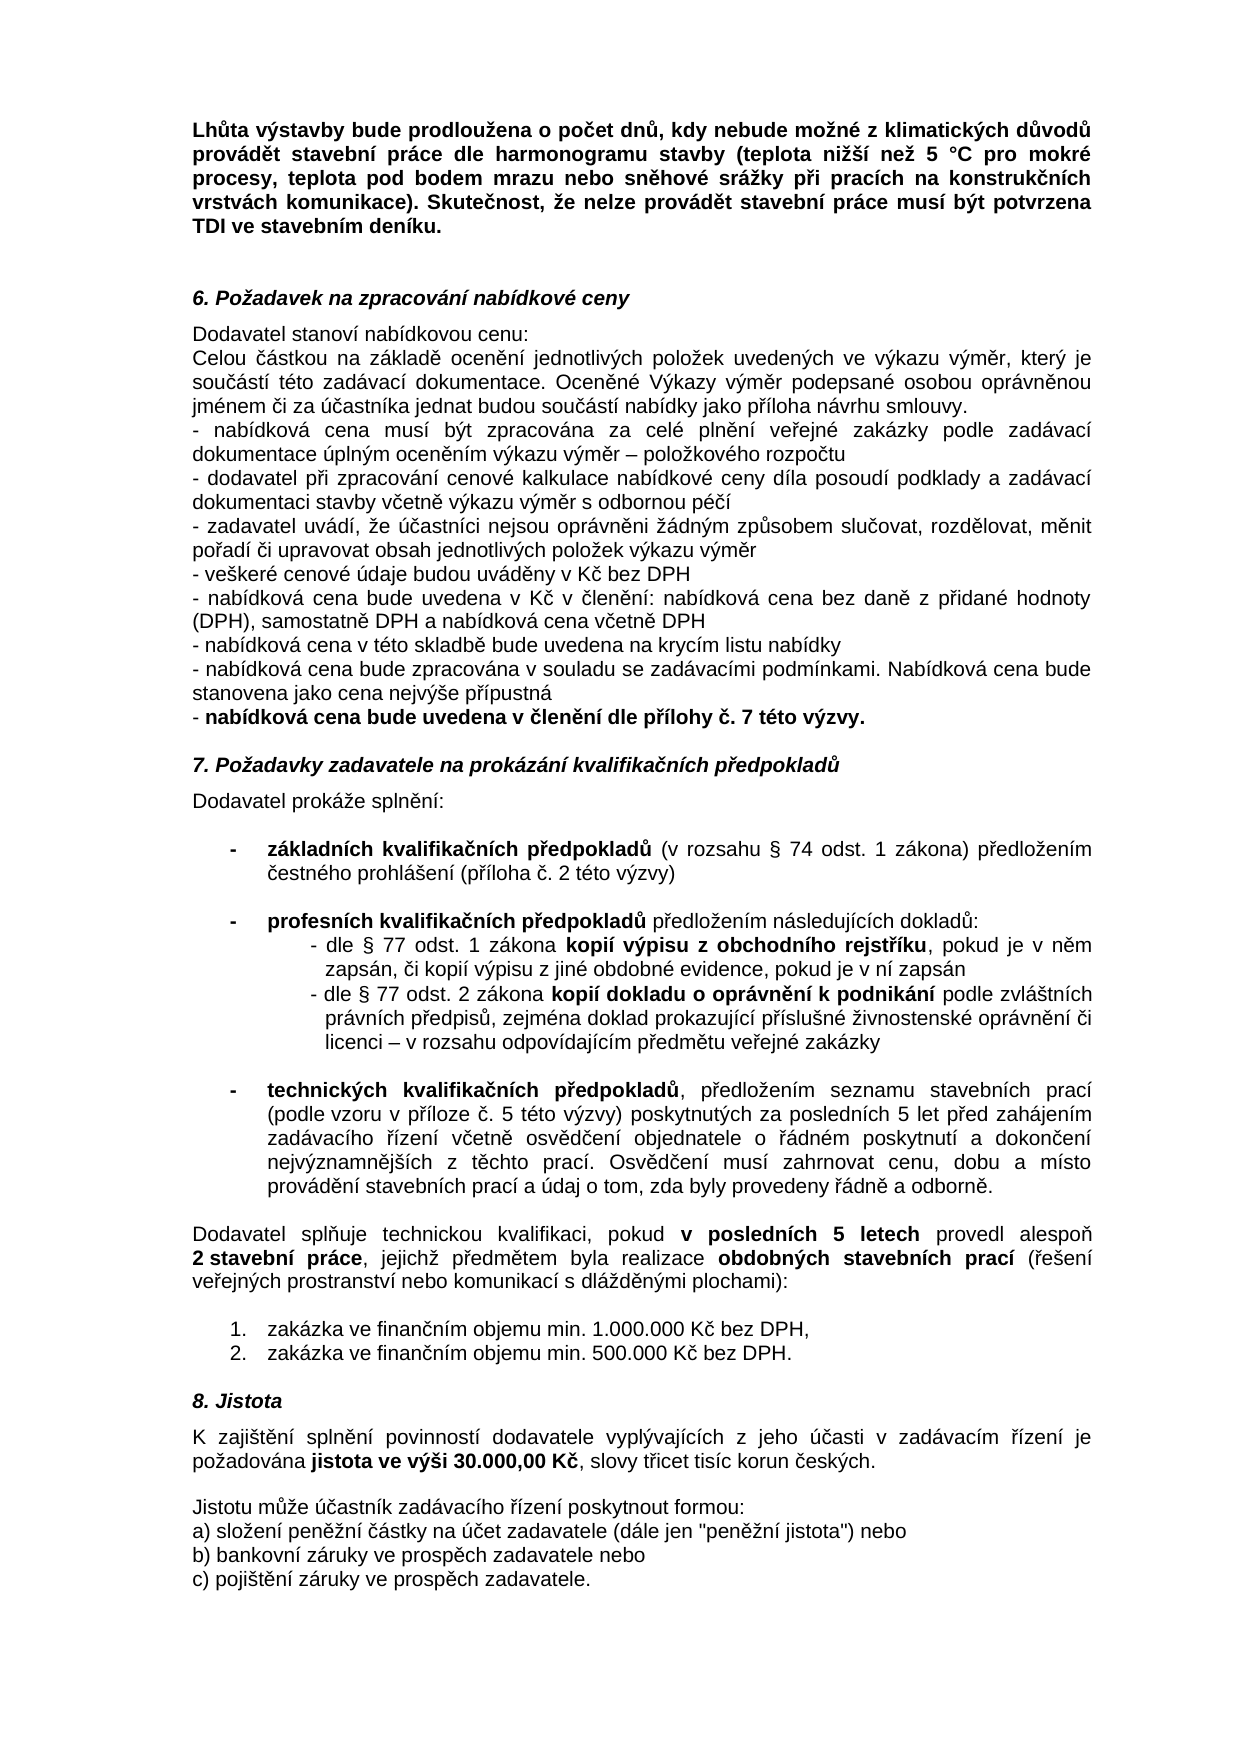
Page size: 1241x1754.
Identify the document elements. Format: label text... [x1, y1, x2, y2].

text Lhůta výstavby bude prodloužena o počet dnů, kdy nebude možné z klimatických důvodů provádět stavební práce dle harmonogramu stavby (teplota nižší než 5 °C pro mokré procesy, teplota pod bodem mrazu nebo sněhové srážky při pracích na konstrukčních vrstvách komunikace). Skutečnost, že nelze provádět stavební práce musí být potvrzena TDI ve stavebním deníku. [192, 118, 1093, 238]
list b) bankovní záruky ve prospěch zadavatele nebo [192, 1542, 1093, 1566]
text - nabídková cena v této skladbě bude uvedena na krycím listu nabídky [192, 633, 1093, 657]
list technických kvalifikačních předpokladů, předložením seznamu stavebních prací (podle vzoru v příloze č. 5 této výzvy) poskytnutých za posledních 5 let před zahájením zadávacího řízení včetně osvědčení objednatele o řádném poskytnutí a dokončení nejvýznamnějších z těchto prací. Osvědčení musí zahrnovat cenu, dobu a místo provádění stavebních prací a údaj o tom, zda byly provedeny řádně a odborně. [229, 1078, 1093, 1197]
text - nabídková cena bude zpracována v souladu se zadávacími podmínkami. Nabídková cena bude stanovena jako cena nejvýše přípustná [192, 657, 1093, 705]
text K zajištění splnění povinností dodavatele vyplývajících z jeho účasti v zadávacím řízení je požadována jistota ve výši 30.000,00 Kč, slovy třicet tisíc korun českých. [192, 1425, 1093, 1473]
text Dodavatel prokáže splnění: [192, 789, 1093, 813]
text Celou částkou na základě ocenění jednotlivých položek uvedených ve výkazu výměr, který je součástí této zadávací dokumentace. Oceněné Výkazy výměr podepsané osobou oprávněnou jménem či za účastníka jednat budou součástí nabídky jako příloha návrhu smlouvy. [192, 346, 1093, 418]
list c) pojištění záruky ve prospěch zadavatele. [192, 1566, 1093, 1590]
text - nabídková cena bude uvedena v členění dle přílohy č. 7 této výzvy. [192, 705, 1093, 729]
text - veškeré cenové údaje budou uváděny v Kč bez DPH [192, 561, 1093, 585]
text Dodavatel stanoví nabídkovou cenu: [192, 322, 1093, 346]
text - dodavatel při zpracování cenové kalkulace nabídkové ceny díla posoudí podklady a zadávací dokumentaci stavby včetně výkazu výměr s odbornou péčí [192, 466, 1093, 513]
text 8. Jistota [192, 1389, 1093, 1413]
list a) složení peněžní částky na účet zadavatele (dále jen "peněžní jistota") nebo [192, 1518, 1093, 1542]
text 7. Požadavky zadavatele na prokázání kvalifikačních předpokladů [192, 753, 1093, 777]
text Dodavatel splňuje technickou kvalifikaci, pokud v posledních 5 letech provedl alespoň 2 stavební práce, jejichž předmětem byla realizace obdobných stavebních prací (řešení veřejných prostranství nebo komunikací s dlážděnými plochami): [192, 1221, 1093, 1293]
list profesních kvalifikačních předpokladů předložením následujících dokladů: [229, 909, 1093, 933]
text - nabídková cena musí být zpracována za celé plnění veřejné zakázky podle zadávací dokumentace úplným oceněním výkazu výměr – položkového rozpočtu [192, 418, 1093, 466]
list zakázka ve finančním objemu min. 500.000 Kč bez DPH. [229, 1341, 1093, 1365]
text 6. Požadavek na zpracování nabídkové ceny [192, 286, 1093, 310]
text Jistotu může účastník zadávacího řízení poskytnout formou: [192, 1494, 1093, 1518]
text - nabídková cena bude uvedena v Kč v členění: nabídková cena bez daně z přidané hodnoty (DPH), samostatně DPH a nabídková cena včetně DPH [192, 585, 1093, 633]
text - dle § 77 odst. 1 zákona kopií výpisu z obchodního rejstříku, pokud je v něm zapsán, či kopií výpisu z jiné obdobné evidence, pokud je v ní zapsán [310, 933, 1093, 981]
list základních kvalifikačních předpokladů (v rozsahu § 74 odst. 1 zákona) předložením čestného prohlášení (příloha č. 2 této výzvy) [229, 837, 1093, 885]
text - zadavatel uvádí, že účastníci nejsou oprávněni žádným způsobem slučovat, rozdělovat, měnit pořadí či upravovat obsah jednotlivých položek výkazu výměr [192, 513, 1093, 561]
list zakázka ve finančním objemu min. 1.000.000 Kč bez DPH, [229, 1317, 1093, 1341]
text - dle § 77 odst. 2 zákona kopií dokladu o oprávnění k podnikání podle zvláštních právních předpisů, zejména doklad prokazující příslušné živnostenské oprávnění či licenci – v rozsahu odpovídajícím předmětu veřejné zakázky [310, 982, 1093, 1054]
